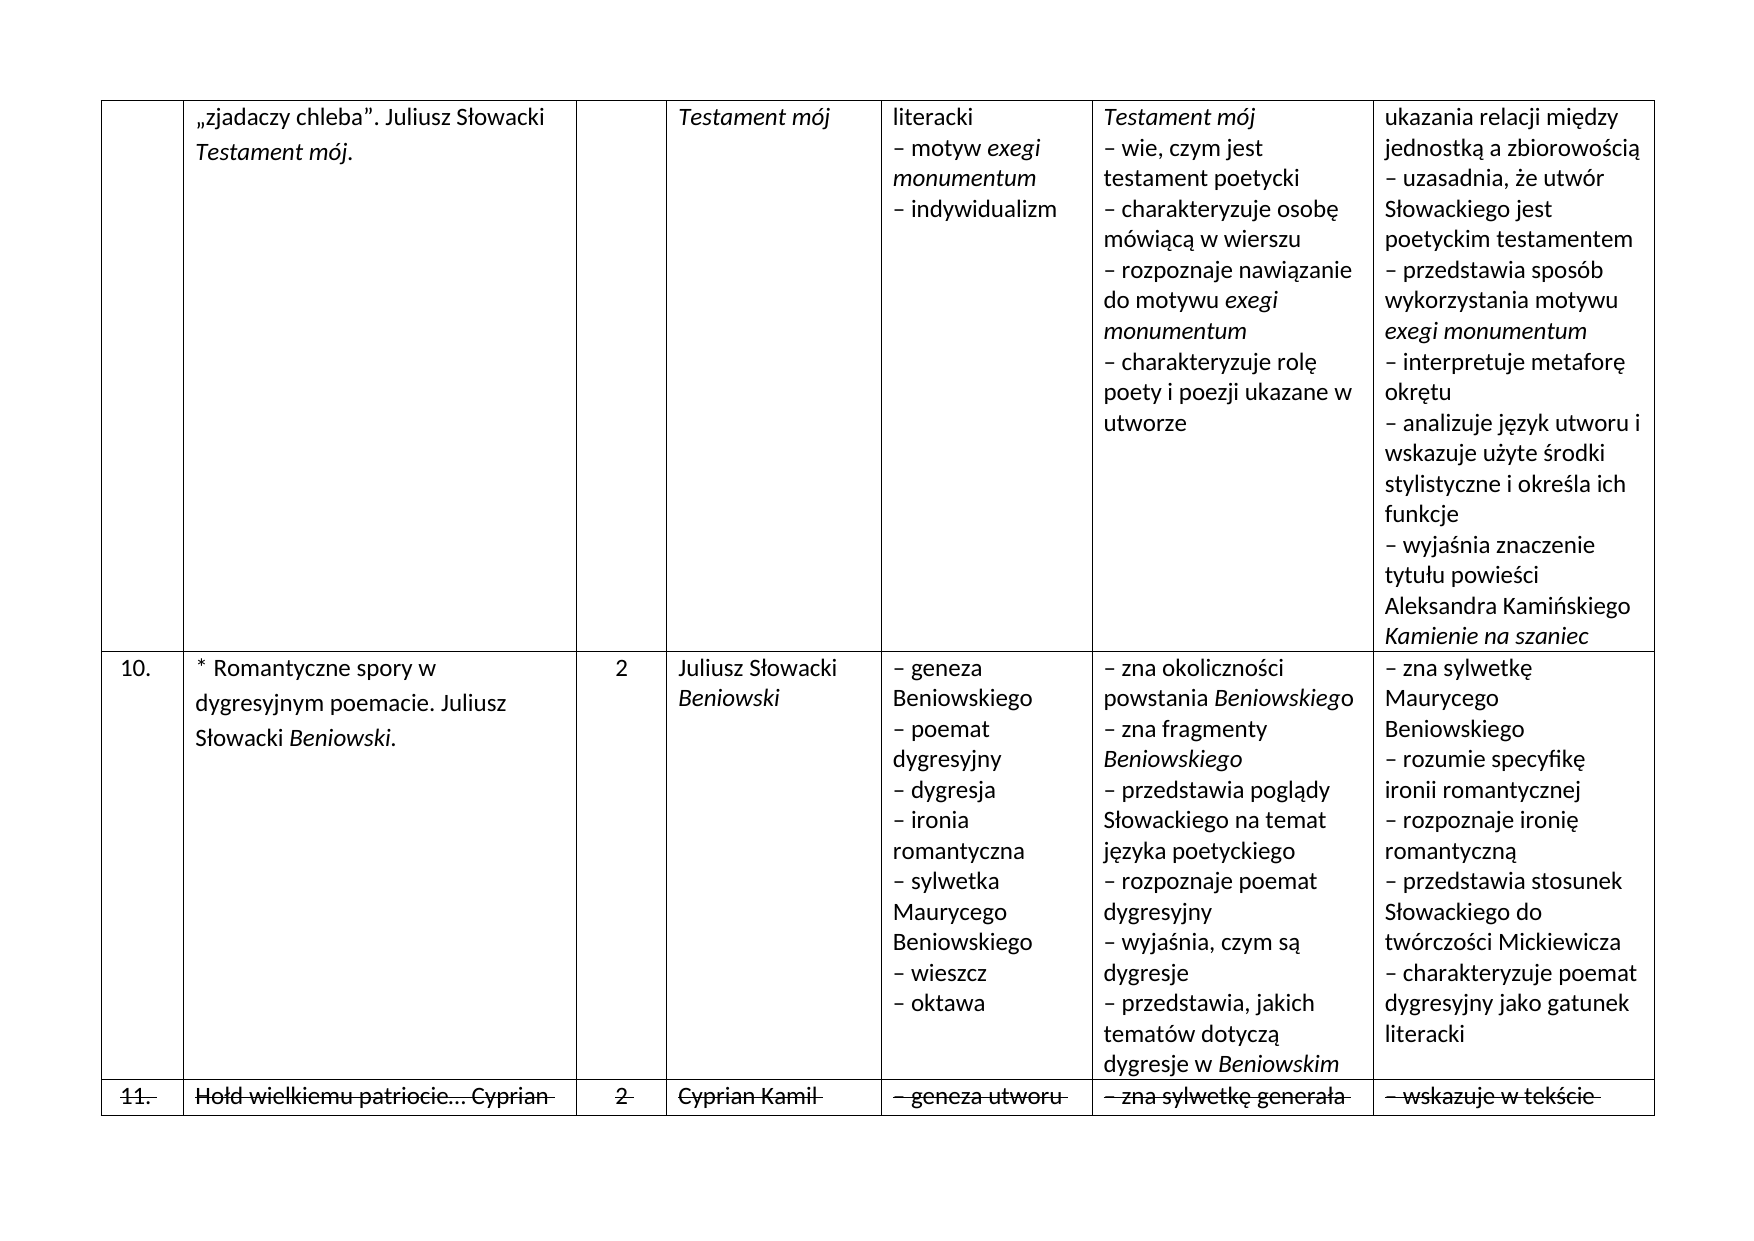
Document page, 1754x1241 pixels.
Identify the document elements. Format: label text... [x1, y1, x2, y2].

table_cell [102, 101, 183, 651]
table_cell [1093, 101, 1373, 651]
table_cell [184, 101, 576, 651]
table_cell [1093, 1080, 1373, 1114]
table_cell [1374, 101, 1654, 651]
table_cell 2 PR [577, 1080, 666, 1114]
table_cell [102, 1080, 183, 1114]
table_cell 2 [577, 652, 666, 1079]
table_cell * Romantyczne spory w dygresyjnym poemacie. Juliusz Słowacki Beniowski. [184, 652, 576, 1079]
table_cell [184, 1080, 576, 1114]
table_cell [102, 652, 183, 1079]
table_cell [1374, 1080, 1654, 1114]
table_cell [882, 101, 1092, 651]
table_cell – zna okoliczności powstania Beniowskiego – zna fragmenty Beniowskiego – przedstawia poglądy Słowackiego na temat języka poetyckiego – rozpoznaje poemat dygresyjny – wyjaśnia, czym są dygresje – przedstawia, jakich tematów dotyczą dygresje w Beniowskim [1093, 652, 1373, 1079]
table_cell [667, 1080, 881, 1114]
table_cell – geneza Beniowskiego – poemat dygresyjny – dygresja – ironia romantyczna – sylwetka Maurycego Beniowskiego – wieszcz – oktawa [882, 652, 1092, 1079]
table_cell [882, 1080, 1092, 1114]
table_cell – zna sylwetkę Maurycego Beniowskiego – rozumie specyfikę ironii romantycznej – rozpoznaje ironię romantyczną – przedstawia stosunek Słowackiego do twórczości Mickiewicza – charakteryzuje poemat dygresyjny jako gatunek literacki [1374, 652, 1654, 1079]
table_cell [667, 101, 881, 651]
table_cell 1 [577, 101, 666, 651]
table_cell Juliusz Słowacki Beniowski [667, 652, 881, 1079]
